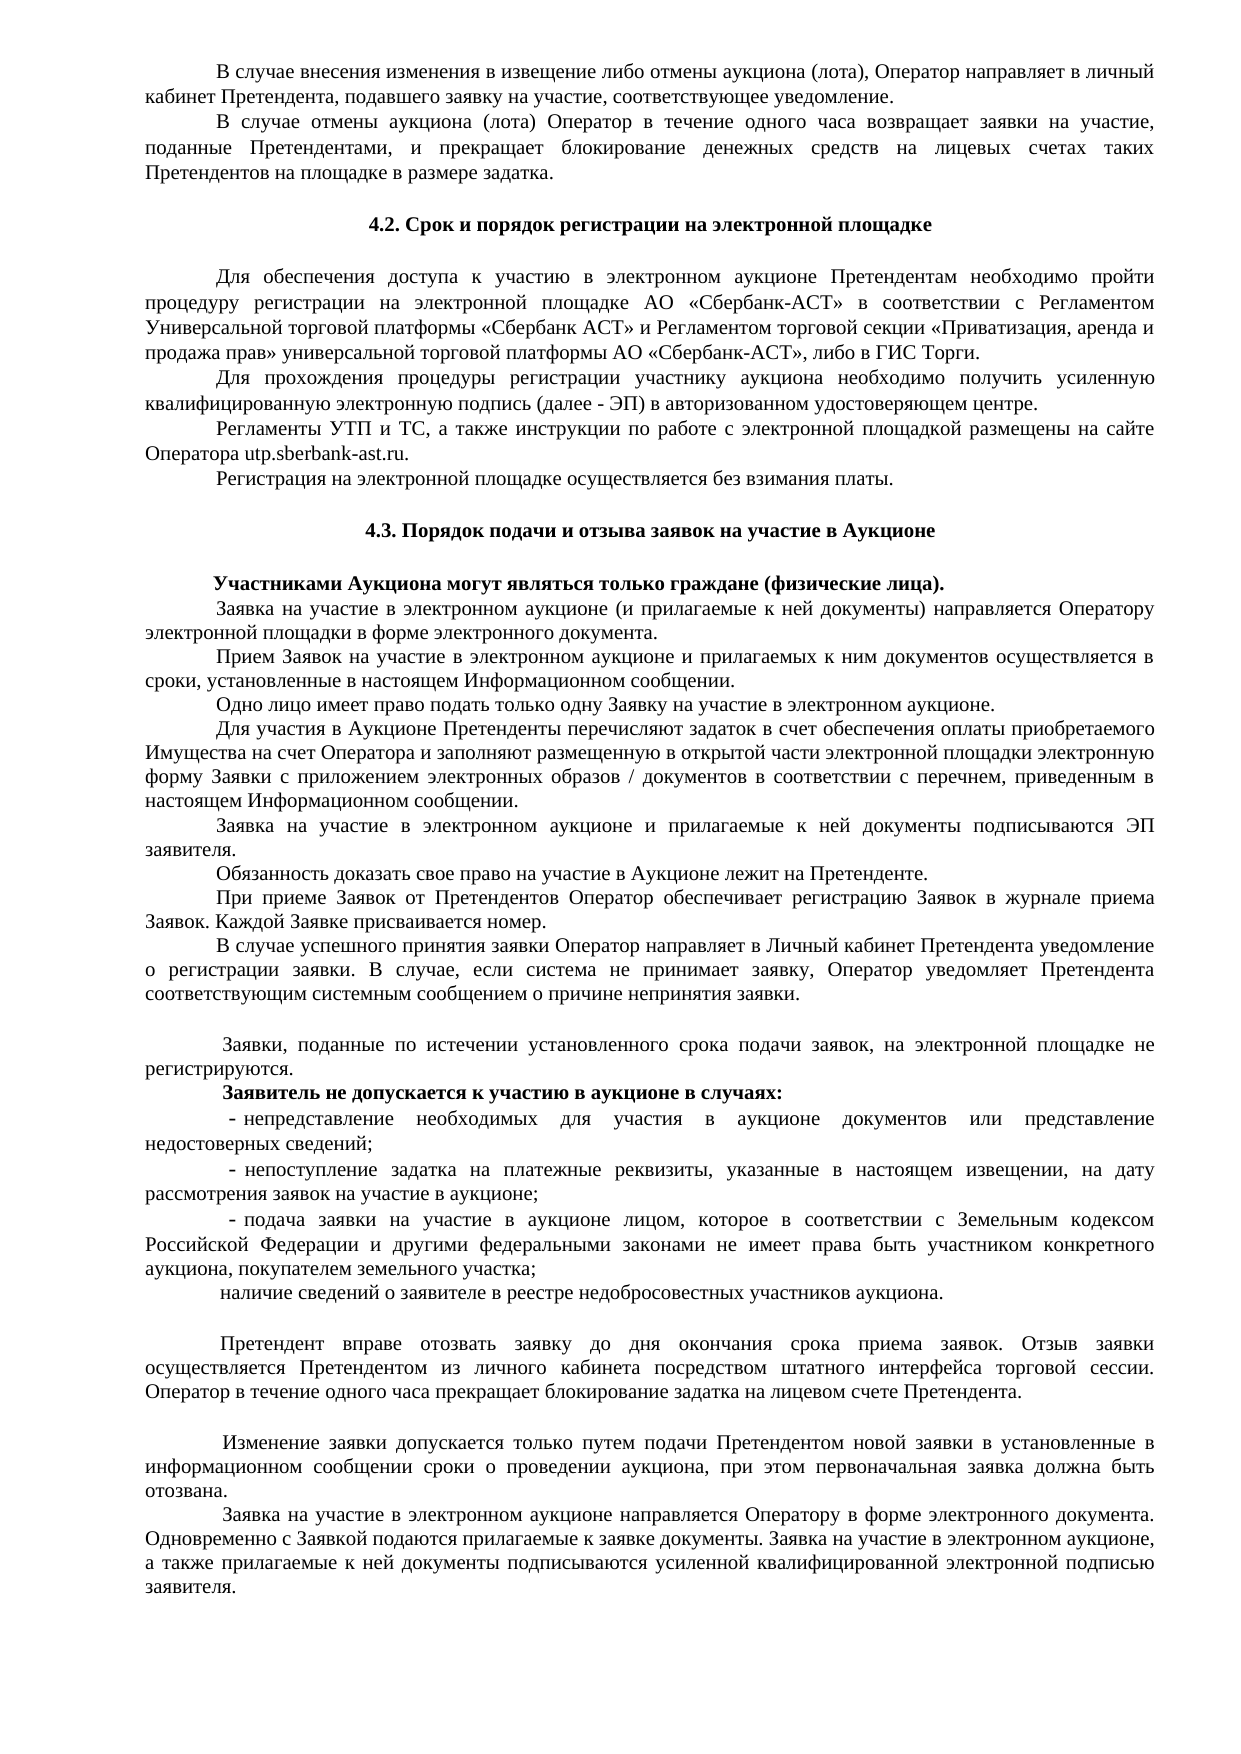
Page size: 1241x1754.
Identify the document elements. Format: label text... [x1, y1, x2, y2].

text В случае отмены аукциона (лота) Оператор в течение одного часа возвращает заявки на участие, поданные Претендентами, и прекращает блокирование денежных средств на лицевых счетах таких Претендентов на площадке в размере задатка. [145, 109, 1156, 184]
text Заявки, поданные по истечении установленного срока подачи заявок, на электронной площадке не регистрируются. [145, 1032, 1156, 1080]
text При приеме Заявок от Претендентов Оператор обеспечивает регистрацию Заявок в журнале приема Заявок. Каждой Заявке присваивается номер. [145, 885, 1156, 933]
text Регистрация на электронной площадке осуществляется без взимания платы. [145, 466, 1156, 490]
text Заявка на участие в электронном аукционе и прилагаемые к ней документы подписываются ЭП заявителя. [145, 812, 1156, 861]
text 4.3. Порядок подачи и отзыва заявок на участие в Аукционе [145, 518, 1156, 542]
text Заявка на участие в электронном аукционе (и прилагаемые к ней документы) направляется Оператору электронной площадки в форме электронного документа. [145, 596, 1156, 644]
text Для прохождения процедуры регистрации участнику аукциона необходимо получить усиленную квалифицированную электронную подпись (далее - ЭП) в авторизованном удостоверяющем центре. [145, 365, 1156, 414]
list подача заявки на участие в аукционе лицом, которое в соответствии с Земельным кодексом Российской Федерации и другими федеральными законами не имеет права быть участником конкретного аукциона, покупателем земельного участка; [145, 1205, 1156, 1279]
text 4.2. Срок и порядок регистрации на электронной площадке [145, 212, 1156, 236]
text Заявка на участие в электронном аукционе направляется Оператору в форме электронного документа. Одновременно с Заявкой подаются прилагаемые к заявке документы. Заявка на участие в электронном аукционе, а также прилагаемые к ней документы подписываются усиленной квалифицированной электронной подписью заявителя. [145, 1502, 1156, 1598]
text Обязанность доказать свое право на участие в Аукционе лежит на Претенденте. [145, 861, 1156, 885]
text Для обеспечения доступа к участию в электронном аукционе Претендентам необходимо пройти процедуру регистрации на электронной площадке АО «Сбербанк-АСТ» в соответствии с Регламентом Универсальной торговой платформы «Сбербанк АСТ» и Регламентом торговой секции «Приватизация, аренда и продажа прав» универсальной торговой платформы АО «Сбербанк-АСТ», либо в ГИС Торги. [145, 264, 1156, 364]
text Одно лицо имеет право подать только одну Заявку на участие в электронном аукционе. [145, 692, 1156, 716]
text Претендент вправе отозвать заявку до дня окончания срока приема заявок. Отзыв заявки осуществляется Претендентом из личного кабинета посредством штатного интерфейса торговой сессии. Оператор в течение одного часа прекращает блокирование задатка на лицевом счете Претендента. [145, 1331, 1156, 1403]
text Для участия в Аукционе Претенденты перечисляют задаток в счет обеспечения оплаты приобретаемого Имущества на счет Оператора и заполняют размещенную в открытой части электронной площадки электронную форму Заявки с приложением электронных образов / документов в соответствии с перечнем, приведенным в настоящем Информационном сообщении. [145, 716, 1156, 812]
text Участниками Аукциона могут являться только граждане (физические лица). [145, 571, 1156, 595]
list непоступление задатка на платежные реквизиты, указанные в настоящем извещении, на дату рассмотрения заявок на участие в аукционе; [145, 1155, 1156, 1205]
text Регламенты УТП и ТС, а также инструкции по работе с электронной площадкой размещены на сайте Оператора utp.sberbank-ast.ru. [145, 416, 1156, 465]
text В случае успешного принятия заявки Оператор направляет в Личный кабинет Претендента уведомление о регистрации заявки. В случае, если система не принимает заявку, Оператор уведомляет Претендента соответствующим системным сообщением о причине непринятия заявки. [145, 933, 1156, 1005]
list непредставление необходимых для участия в аукционе документов или представление недостоверных сведений; [145, 1104, 1156, 1155]
text Прием Заявок на участие в электронном аукционе и прилагаемых к ним документов осуществляется в сроки, установленные в настоящем Информационном сообщении. [145, 644, 1156, 692]
text Изменение заявки допускается только путем подачи Претендентом новой заявки в установленные в информационном сообщении сроки о проведении аукциона, при этом первоначальная заявка должна быть отозвана. [145, 1430, 1156, 1502]
text наличие сведений о заявителе в реестре недобросовестных участников аукциона. [145, 1279, 1156, 1304]
text В случае внесения изменения в извещение либо отмены аукциона (лота), Оператор направляет в личный кабинет Претендента, подавшего заявку на участие, соответствующее уведомление. [145, 59, 1156, 108]
text Заявитель не допускается к участию в аукционе в случаях: [145, 1080, 1156, 1104]
